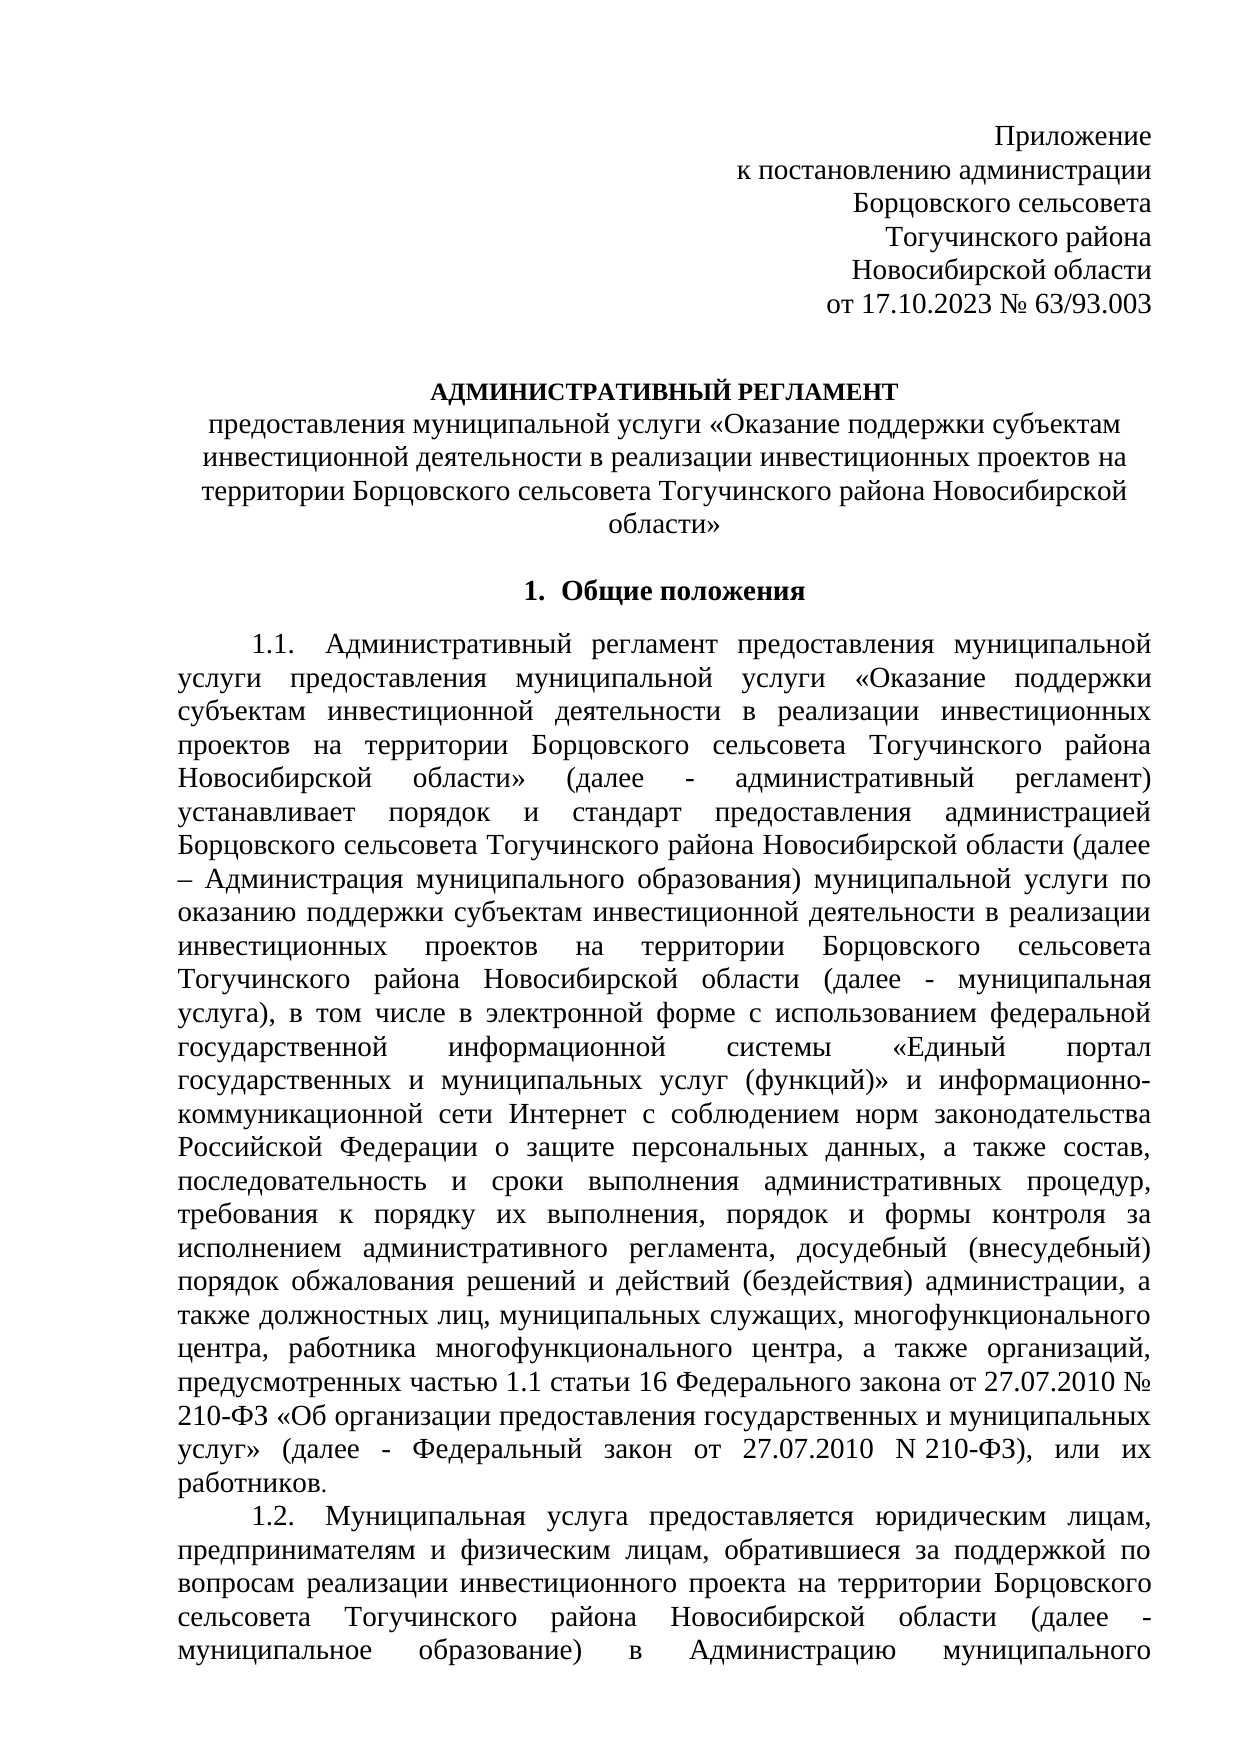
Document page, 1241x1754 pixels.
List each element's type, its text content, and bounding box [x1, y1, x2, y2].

list Административный регламент предоставления муниципальной услуги предоставления муниципальной услуги «Оказание поддержки субъектам инвестиционной деятельности в реализации инвестиционных проектов на территории Борцовского сельсовета Тогучинского района Новосибирской области» (далее - административный регламент) устанавливает порядок и стандарт предоставления администрацией Борцовского сельсовета Тогучинского района Новосибирской области (далее – Администрация муниципального образования) муниципальной услуги по оказанию поддержки субъектам инвестиционной деятельности в реализации инвестиционных проектов на территории Борцовского сельсовета Тогучинского района Новосибирской области (далее - муниципальная услуга), в том числе в электронной форме с использованием федеральной государственной информационной системы «Единый портал государственных и муниципальных услуг (функций)» и информационно-коммуникационной сети Интернет с соблюдением норм законодательства Российской Федерации о защите персональных данных, а также состав, последовательность и сроки выполнения административных процедур, требования к порядку их выполнения, порядок и формы контроля за исполнением административного регламента, досудебный (внесудебный) порядок обжалования решений и действий (бездействия) администрации, а также должностных лиц, муниципальных служащих, многофункционального центра, работника многофункционального центра, а также организаций, предусмотренных частью 1.1 статьи 16 Федерального закона от 27.07.2010 № 210-ФЗ «Об организации предоставления государственных и муниципальных услуг» (далее - Федеральный закон от 27.07.2010 N 210-ФЗ), или их работников. [177, 626, 1152, 1498]
text Тогучинского района [709, 219, 1152, 252]
list Общие положения [177, 573, 1152, 607]
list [177, 1498, 1152, 1666]
text Новосибирской области [709, 252, 1152, 286]
text предоставления муниципальной услуги «Оказание поддержки субъектам инвестиционной деятельности в реализации инвестиционных проектов на территории Борцовского сельсовета Тогучинского района Новосибирской области» [177, 406, 1152, 540]
text Борцовского сельсовета [620, 185, 1152, 219]
text Приложение [325, 118, 1152, 152]
text АДМИНИСТРАТИВНЫЙ РЕГЛАМЕНТ [177, 377, 1152, 406]
text от 17.10.2023 № 63/93.003 [709, 286, 1152, 319]
text к постановлению администрации [546, 152, 1152, 185]
